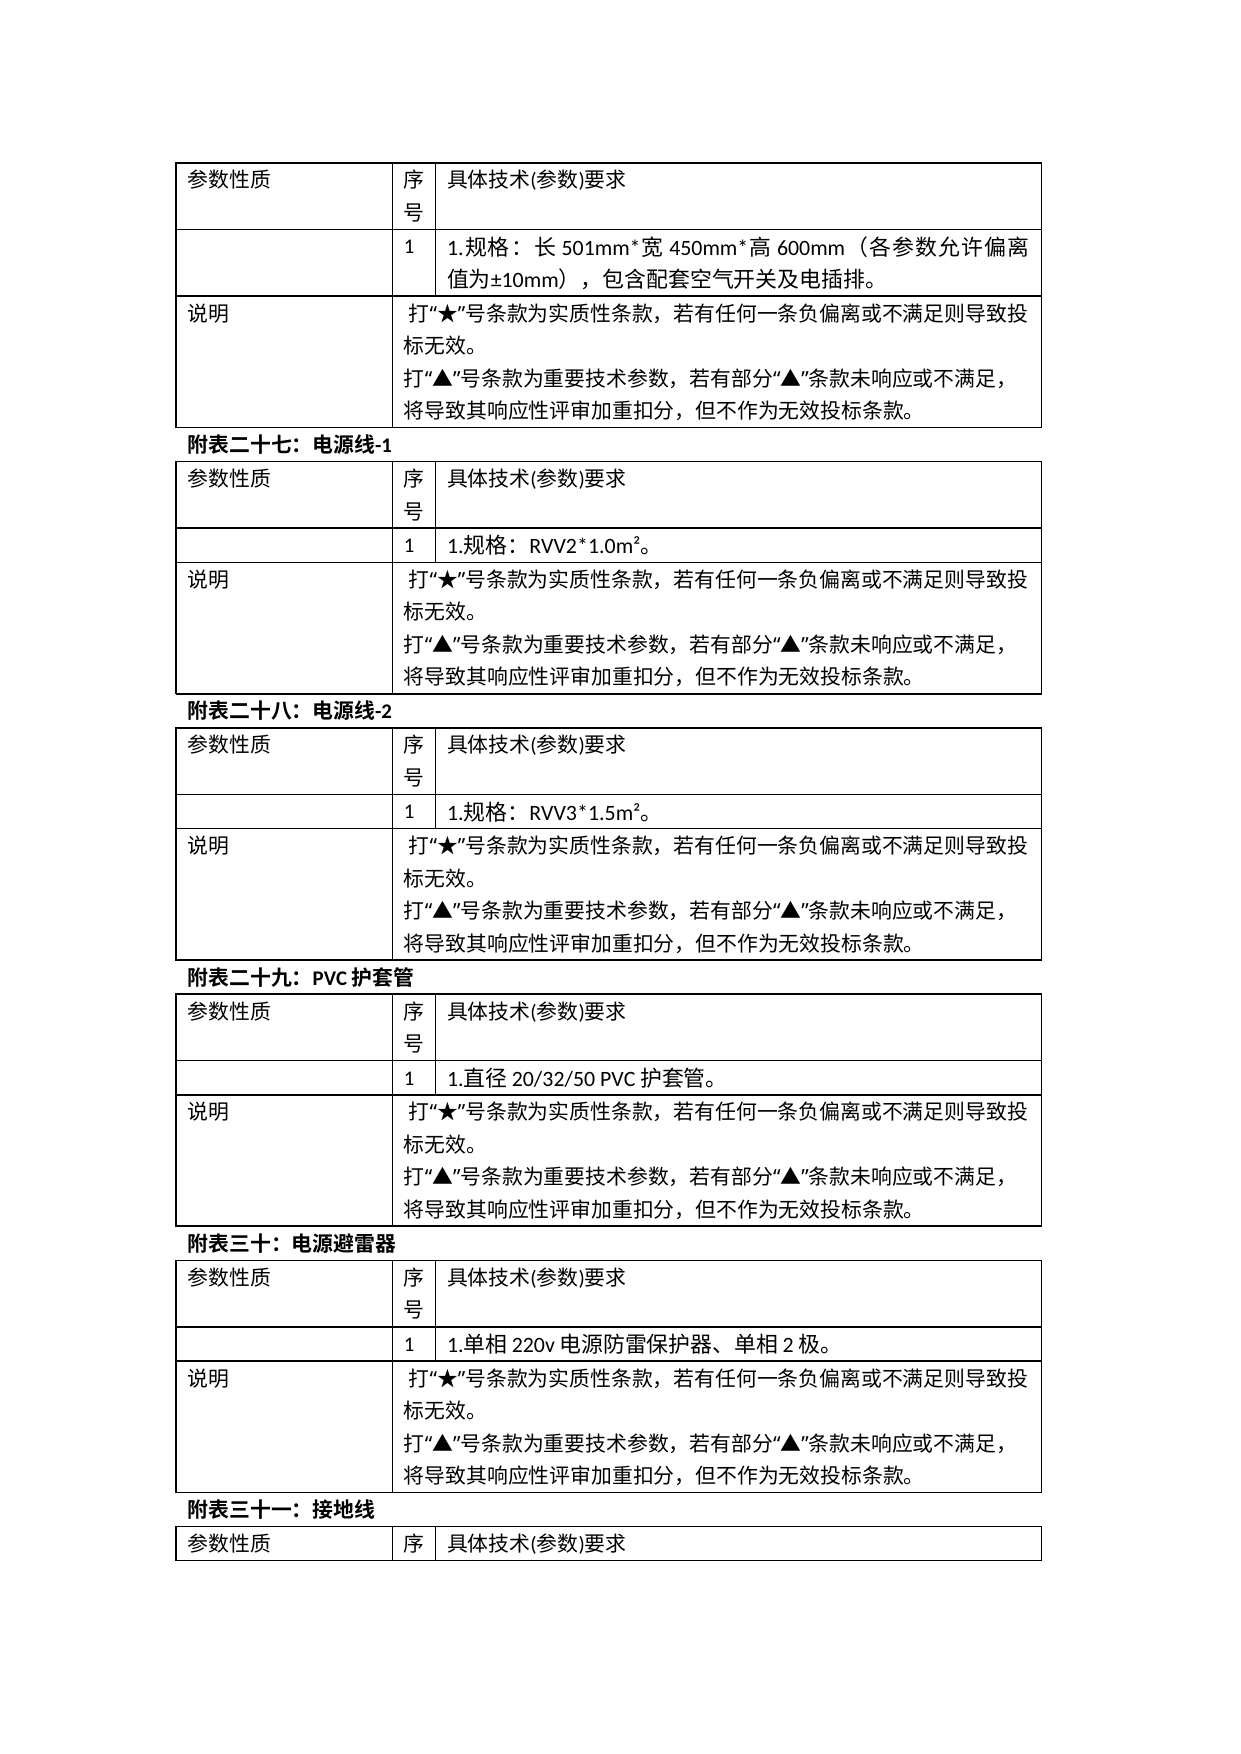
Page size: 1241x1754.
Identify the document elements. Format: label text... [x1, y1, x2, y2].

table_header 序号 [393, 462, 435, 527]
table_header 参数性质 [177, 995, 392, 1060]
table_cell 1 [393, 795, 435, 828]
table_cell 1.规格：长501mm*宽450mm*高600mm（各参数允许偏离值为±10mm），包含配套空气开关及电插排。 [436, 230, 1041, 295]
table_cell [393, 1362, 1041, 1492]
table_cell 打“★”号条款为实质性条款，若有任何一条负偏离或不满足则导致投标无效。 打“▲”号条款为重要技术参数，若有部分“▲”条款未响应或不满足，将导致其响应性评审加重扣分，但不作为无效投标条款。 [393, 563, 1041, 693]
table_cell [393, 297, 1041, 427]
table_cell 说明 [177, 829, 392, 959]
text 附表二十七：电源线-1 [187, 428, 1053, 461]
table_cell 打“★”号条款为实质性条款，若有任何一条负偏离或不满足则导致投标无效。 打“▲”号条款为重要技术参数，若有部分“▲”条款未响应或不满足，将导致其响应性评审加重扣分，但不作为无效投标条款。 [393, 1096, 1041, 1225]
text 附表二十九：PVC护套管 [187, 961, 1053, 993]
table_header 参数性质 [177, 164, 392, 228]
table_header 参数性质 [177, 729, 392, 793]
table_cell 1 [393, 1328, 435, 1360]
table_header 具体技术(参数)要求 [436, 995, 1041, 1060]
table_header 具体技术(参数)要求 [436, 462, 1041, 527]
table_cell 1.直径20/32/50 PVC护套管。 [436, 1061, 1041, 1094]
table_cell 1.规格：RVV2*1.0m²。 [436, 529, 1041, 561]
table_cell 1.规格：RVV3*1.5m²。 [436, 795, 1041, 828]
table_cell [177, 1061, 392, 1094]
table_cell 1 [393, 1061, 435, 1094]
table_header 具体技术(参数)要求 [436, 164, 1041, 228]
table_header 参数性质 [177, 1527, 392, 1560]
table_cell 1 [393, 230, 435, 295]
table_header 序号 [393, 729, 435, 793]
table_header 序号 [393, 1527, 435, 1560]
text 附表三十一：接地线 [187, 1493, 1053, 1526]
table_cell 打“★”号条款为实质性条款，若有任何一条负偏离或不满足则导致投标无效。 打“▲”号条款为重要技术参数，若有部分“▲”条款未响应或不满足，将导致其响应性评审加重扣分，但不作为无效投标条款。 [393, 829, 1041, 959]
table_header 具体技术(参数)要求 [436, 1527, 1041, 1560]
table_cell [177, 230, 392, 295]
table_cell [177, 795, 392, 828]
table_header 参数性质 [177, 1261, 392, 1326]
table_cell 说明 [177, 563, 392, 693]
table_header 具体技术(参数)要求 [436, 1261, 1041, 1326]
text 附表二十八：电源线-2 [187, 694, 1053, 727]
table_header 参数性质 [177, 462, 392, 527]
table_cell 说明 [177, 1096, 392, 1225]
table_header 序号 [393, 995, 435, 1060]
table_cell [177, 1328, 392, 1360]
table_header 序号 [393, 1261, 435, 1326]
table_cell 1 [393, 529, 435, 561]
table_cell 说明 [177, 297, 392, 427]
table_header 具体技术(参数)要求 [436, 729, 1041, 793]
table_header 序号 [393, 164, 435, 228]
table_cell 说明 [177, 1362, 392, 1492]
text 附表三十：电源避雷器 [187, 1227, 1053, 1259]
table_cell 1.单相220v电源防雷保护器、单相2极。 [436, 1328, 1041, 1360]
table_cell [177, 529, 392, 561]
